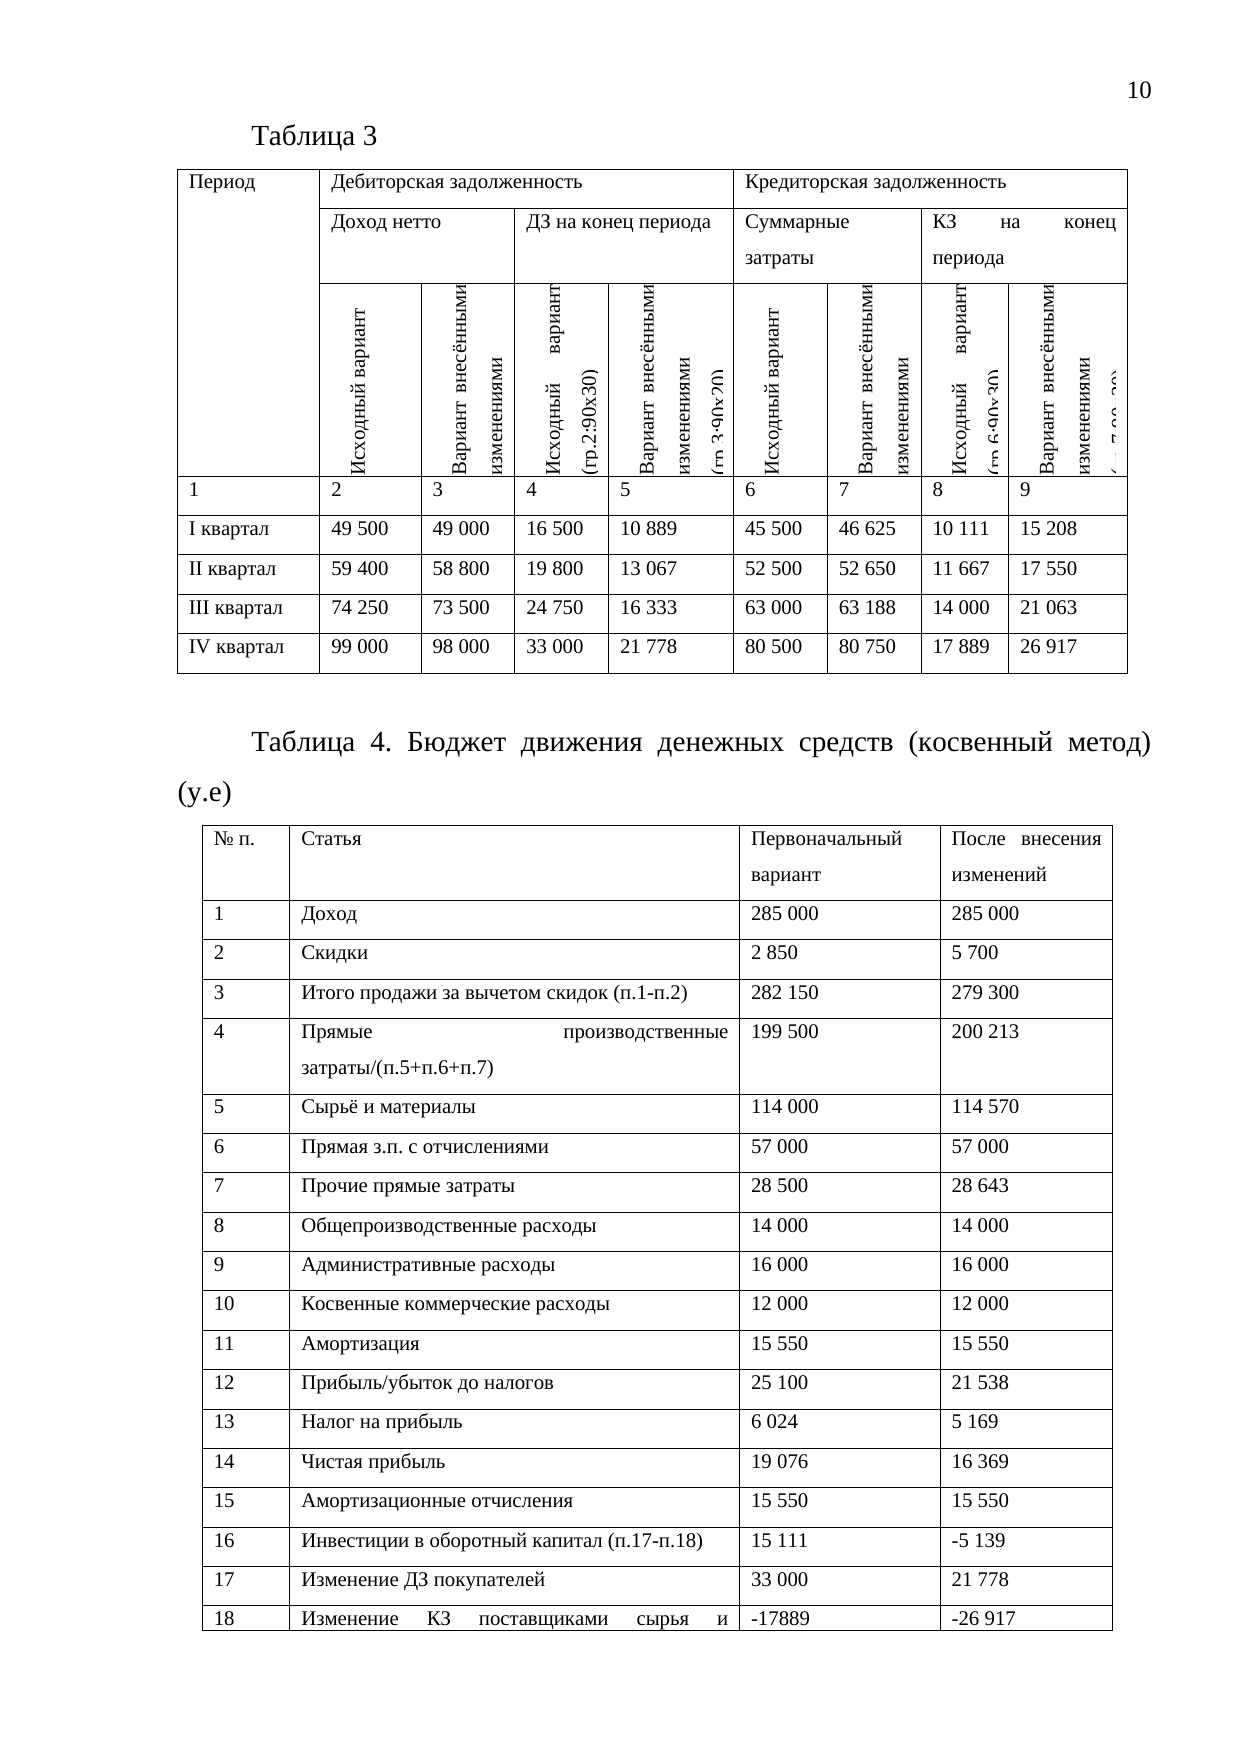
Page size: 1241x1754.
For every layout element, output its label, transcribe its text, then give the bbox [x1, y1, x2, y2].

table_cell Исходный вариант [734, 284, 827, 476]
table_cell 7 [203, 1173, 289, 1212]
table_cell 49 500 [320, 516, 421, 554]
table_cell 15 [203, 1488, 289, 1527]
table_cell 3 [203, 980, 289, 1018]
table_cell 8 [922, 477, 1008, 515]
text Таблица 3 [177, 118, 1152, 152]
table_cell 114 570 [941, 1095, 1112, 1133]
table_cell Административные расходы [290, 1252, 739, 1290]
table_cell 4 [515, 477, 608, 515]
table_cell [290, 1606, 739, 1630]
table_cell Исходный вариант (гр.6:90х30) [922, 284, 1008, 476]
table_cell 13 [203, 1410, 289, 1448]
table_cell 13 067 [609, 555, 733, 594]
table_cell 2 850 [740, 940, 940, 979]
table_cell 1 [178, 477, 319, 515]
table_cell 21 063 [1009, 595, 1127, 633]
table_cell Налог на прибыль [290, 1410, 739, 1448]
table_cell Чистая прибыль [290, 1449, 739, 1487]
table_cell Суммарные затраты [734, 209, 921, 283]
table_cell 24 750 [515, 595, 608, 633]
table_cell 200 213 [941, 1019, 1112, 1093]
table_cell 9 [203, 1252, 289, 1290]
table_cell 2 [320, 477, 421, 515]
table_cell 21 778 [941, 1567, 1112, 1605]
table_cell Прочие прямые затраты [290, 1173, 739, 1212]
table_cell 12 000 [941, 1291, 1112, 1330]
table_cell 28 500 [740, 1173, 940, 1212]
table_cell 4 [203, 1019, 289, 1093]
table_cell 282 150 [740, 980, 940, 1018]
table_cell 57 000 [740, 1134, 940, 1172]
table_cell 199 500 [740, 1019, 940, 1093]
table_cell 10 [203, 1291, 289, 1330]
table_cell 10 889 [609, 516, 733, 554]
table_cell 21 538 [941, 1370, 1112, 1408]
table_cell 16 [203, 1528, 289, 1566]
table_cell 80 750 [828, 634, 921, 672]
table_cell 19 800 [515, 555, 608, 594]
table_cell 15 208 [1009, 516, 1127, 554]
table_cell 279 300 [941, 980, 1112, 1018]
table_cell 9 [1009, 477, 1127, 515]
table_cell 58 800 [422, 555, 514, 594]
table_cell 15 550 [740, 1331, 940, 1369]
table_cell 52 650 [828, 555, 921, 594]
table_cell 16 333 [609, 595, 733, 633]
table_cell 57 000 [941, 1134, 1112, 1172]
table_cell Прибыль/убыток до налогов [290, 1370, 739, 1408]
table_cell 49 000 [422, 516, 514, 554]
table_cell 14 000 [922, 595, 1008, 633]
table_cell 74 250 [320, 595, 421, 633]
table_cell 114 000 [740, 1095, 940, 1133]
table_cell 15 550 [941, 1488, 1112, 1527]
table_cell Исходный вариант (гр.2:90х30) [515, 284, 608, 476]
table_cell 285 000 [740, 901, 940, 939]
table_cell 63 188 [828, 595, 921, 633]
table_cell Косвенные коммерческие расходы [290, 1291, 739, 1330]
table_cell 59 400 [320, 555, 421, 594]
table_cell 12 [203, 1370, 289, 1408]
table_cell -5 139 [941, 1528, 1112, 1566]
table_cell 12 000 [740, 1291, 940, 1330]
table_cell 25 100 [740, 1370, 940, 1408]
table_cell Инвестиции в оборотный капитал (п.17-п.18) [290, 1528, 739, 1566]
table_cell 5 700 [941, 940, 1112, 979]
table_cell Вариант внесёнными изменениями [828, 284, 921, 476]
table_cell Итого продажи за вычетом скидок (п.1-п.2) [290, 980, 739, 1018]
table_cell Вариант внесёнными изменениями (гр.3:90х20) [609, 284, 733, 476]
table_cell I квартал [178, 516, 319, 554]
table_cell Исходный вариант [320, 284, 421, 476]
table_header Первоначальный вариант [740, 826, 940, 900]
table_cell IV квартал [178, 634, 319, 672]
table_header Статья [290, 826, 739, 900]
table_cell -17889 [740, 1606, 940, 1630]
table_cell 17 550 [1009, 555, 1127, 594]
table_cell 52 500 [734, 555, 827, 594]
table_cell 33 000 [740, 1567, 940, 1605]
table_cell 10 111 [922, 516, 1008, 554]
table_cell 26 917 [1009, 634, 1127, 672]
table_cell II квартал [178, 555, 319, 594]
table_cell 14 000 [740, 1213, 940, 1251]
table_cell 46 625 [828, 516, 921, 554]
table_cell 7 [828, 477, 921, 515]
table_cell Сырьё и материалы [290, 1095, 739, 1133]
table_cell 8 [203, 1213, 289, 1251]
table_cell 5 [203, 1095, 289, 1133]
table_cell 18 [203, 1606, 289, 1630]
table_cell Доход [290, 901, 739, 939]
table_header Дебиторская задолженность [320, 170, 733, 208]
table_cell Доход нетто [320, 209, 514, 283]
table_cell 16 000 [941, 1252, 1112, 1290]
table_cell 73 500 [422, 595, 514, 633]
table_cell 80 500 [734, 634, 827, 672]
table_cell Изменение ДЗ покупателей [290, 1567, 739, 1605]
table_cell -26 917 [941, 1606, 1112, 1630]
table_cell 15 111 [740, 1528, 940, 1566]
table_cell III квартал [178, 595, 319, 633]
table_cell Амортизационные отчисления [290, 1488, 739, 1527]
table_cell 17 889 [922, 634, 1008, 672]
table_cell 19 076 [740, 1449, 940, 1487]
table_cell ДЗ на конец периода [515, 209, 733, 283]
table_cell Прямые производственные затраты/(п.5+п.6+п.7) [290, 1019, 739, 1093]
table_cell 1 [203, 901, 289, 939]
table_cell Скидки [290, 940, 739, 979]
table_header Период [178, 170, 319, 476]
text Таблица 4. Бюджет движения денежных средств (косвенный метод) (у.е) [177, 724, 1152, 808]
table_cell Амортизация [290, 1331, 739, 1369]
table_cell Вариант внесёнными изменениями (гр.7:90х20) [1009, 284, 1127, 476]
table_cell Общепроизводственные расходы [290, 1213, 739, 1251]
table_header Кредиторская задолженность [734, 170, 1127, 208]
table_cell 16 000 [740, 1252, 940, 1290]
table_cell 17 [203, 1567, 289, 1605]
table_cell 285 000 [941, 901, 1112, 939]
table_cell 16 500 [515, 516, 608, 554]
table_cell Прямая з.п. с отчислениями [290, 1134, 739, 1172]
table_cell 5 169 [941, 1410, 1112, 1448]
table_cell 6 [203, 1134, 289, 1172]
table_cell 21 778 [609, 634, 733, 672]
table_cell КЗ на конец периода [922, 209, 1127, 283]
table_cell 5 [609, 477, 733, 515]
table_cell 98 000 [422, 634, 514, 672]
table_cell 16 369 [941, 1449, 1112, 1487]
table_cell 14 000 [941, 1213, 1112, 1251]
table_cell 28 643 [941, 1173, 1112, 1212]
table_cell 2 [203, 940, 289, 979]
table_cell 6 024 [740, 1410, 940, 1448]
table_cell 15 550 [740, 1488, 940, 1527]
table_header После внесения изменений [941, 826, 1112, 900]
table_cell 11 [203, 1331, 289, 1369]
table_cell 99 000 [320, 634, 421, 672]
table_cell 63 000 [734, 595, 827, 633]
table_cell 15 550 [941, 1331, 1112, 1369]
table_cell 11 667 [922, 555, 1008, 594]
table_cell 14 [203, 1449, 289, 1487]
table_cell Вариант внесёнными изменениями [422, 284, 514, 476]
table_cell 33 000 [515, 634, 608, 672]
table_cell 3 [422, 477, 514, 515]
table_cell 45 500 [734, 516, 827, 554]
table_header № п. [203, 826, 289, 900]
table_cell 6 [734, 477, 827, 515]
